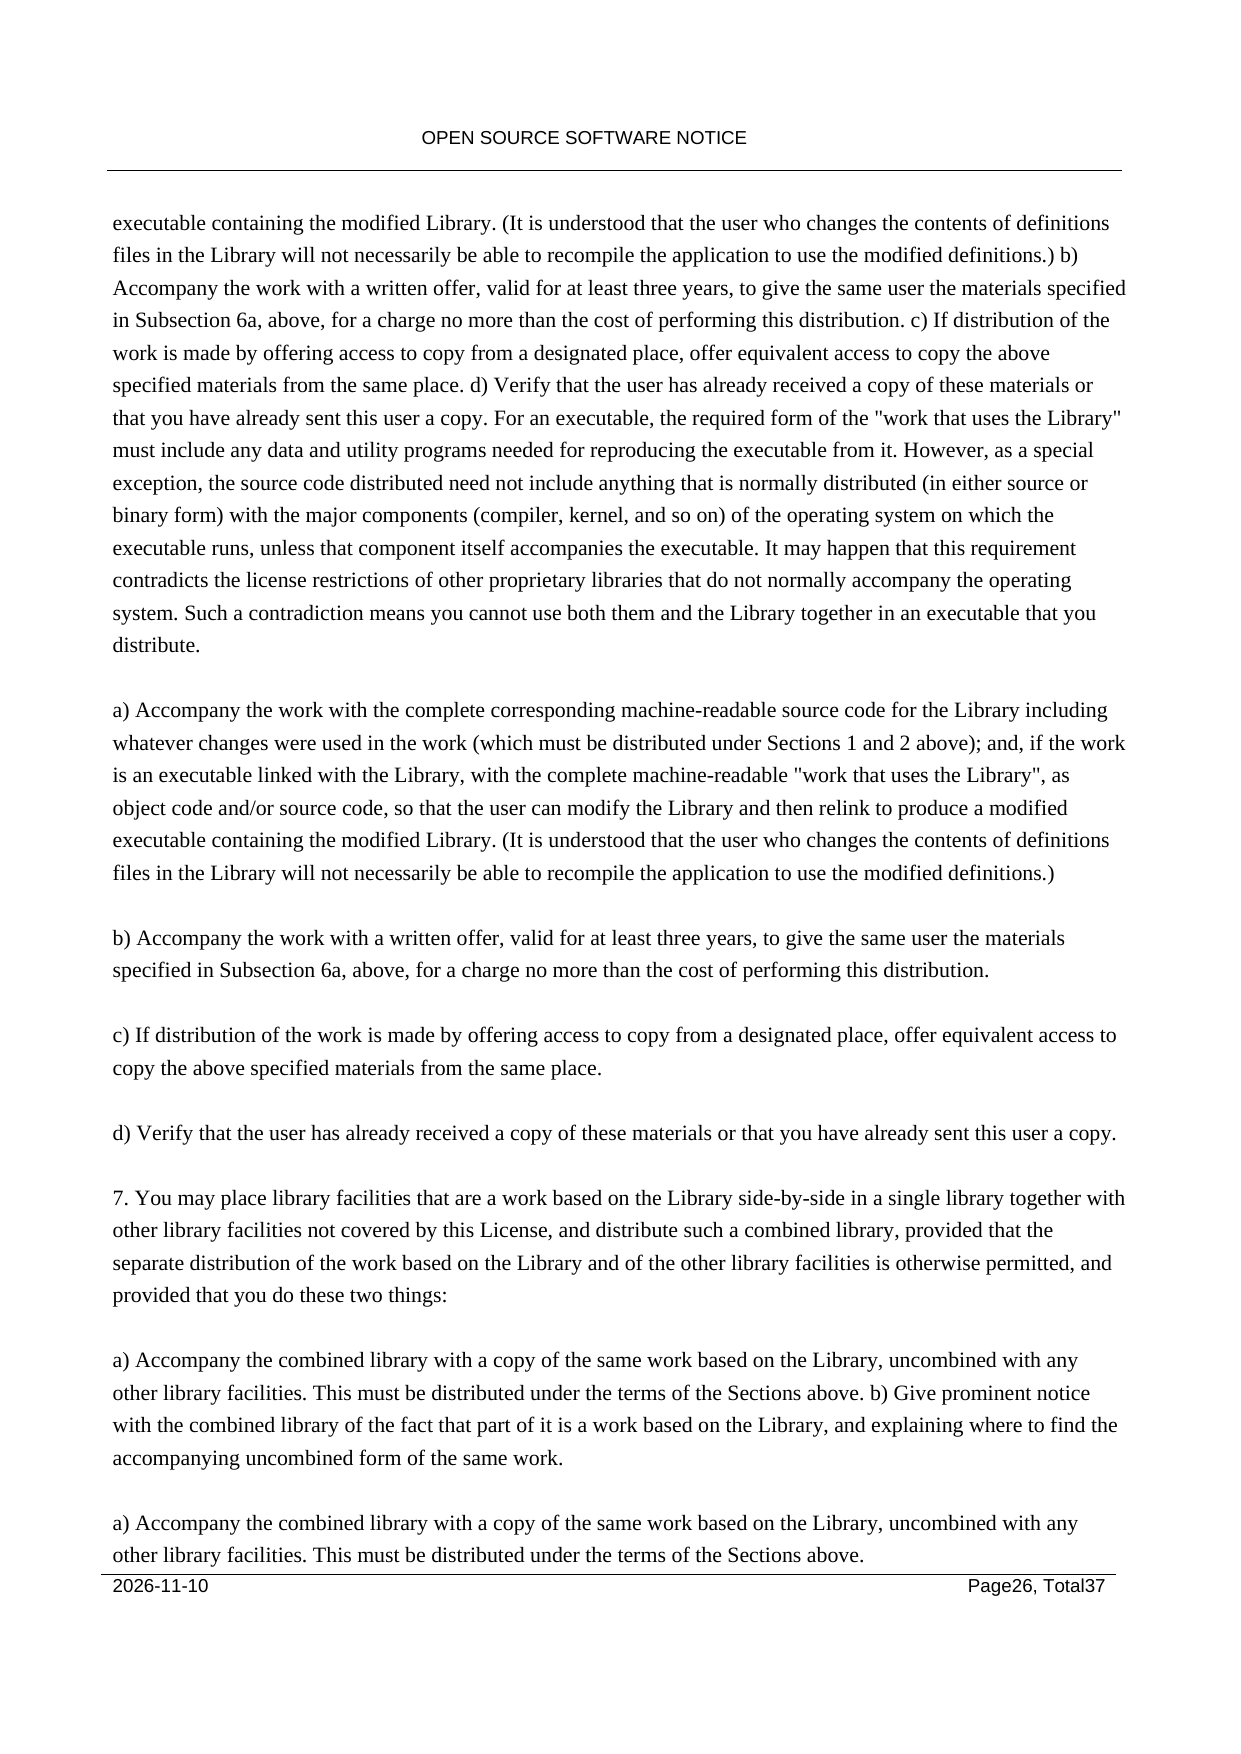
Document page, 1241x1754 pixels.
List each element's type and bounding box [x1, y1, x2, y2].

text [112, 206, 1128, 1571]
